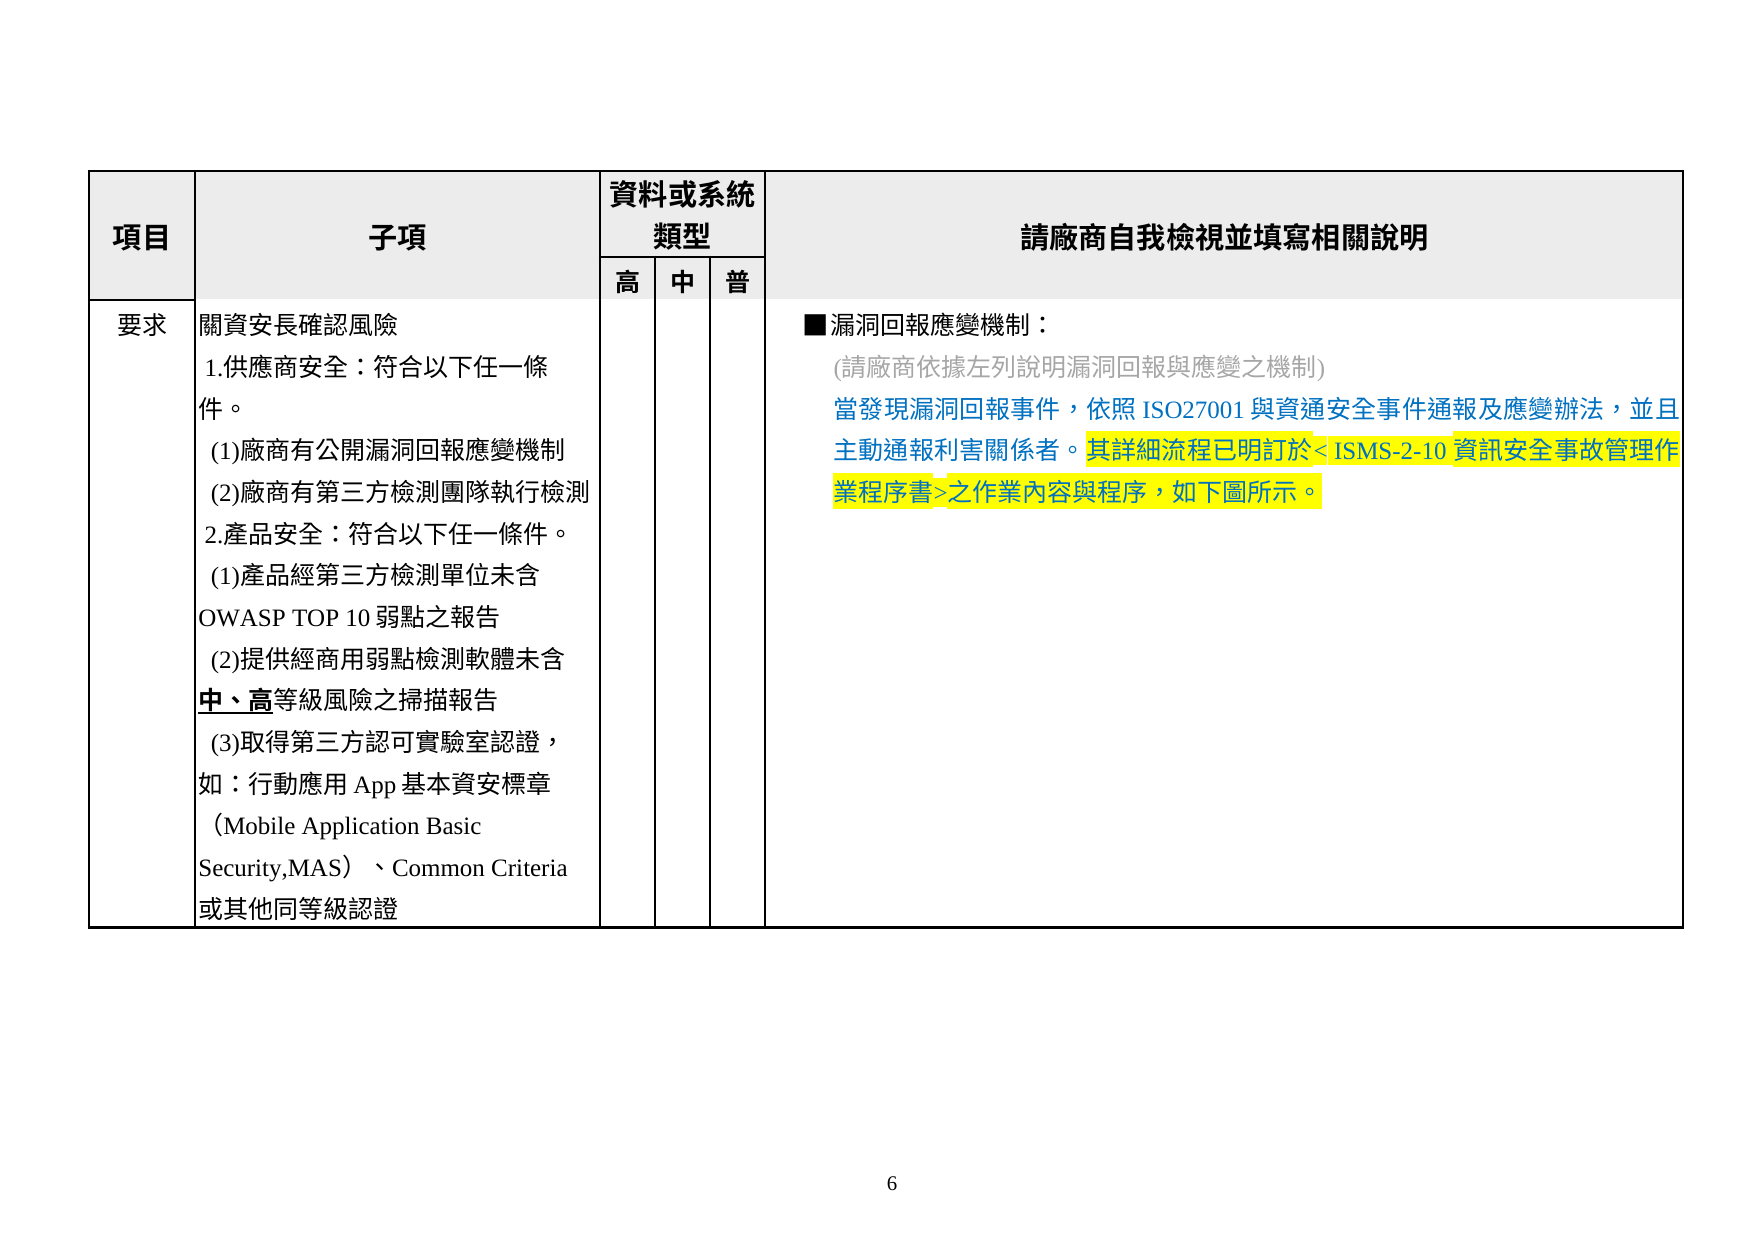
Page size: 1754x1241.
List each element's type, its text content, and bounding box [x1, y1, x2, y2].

table_header 子項 [196, 172, 599, 299]
table_cell 高 [601, 258, 654, 299]
table_cell ● [656, 299, 709, 926]
table_header 請廠商自我檢視並填寫相關說明 [766, 172, 1682, 299]
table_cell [766, 299, 1682, 926]
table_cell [196, 299, 599, 926]
table_cell 中 [656, 258, 709, 299]
table_cell 普 [711, 258, 764, 299]
table_cell ● [711, 299, 764, 926]
table_header 項目 [90, 172, 194, 299]
table_cell ● [601, 299, 654, 926]
table_header 資料或系統類型 [601, 172, 764, 256]
table_cell 供應商及產品安全要求 [90, 301, 194, 926]
